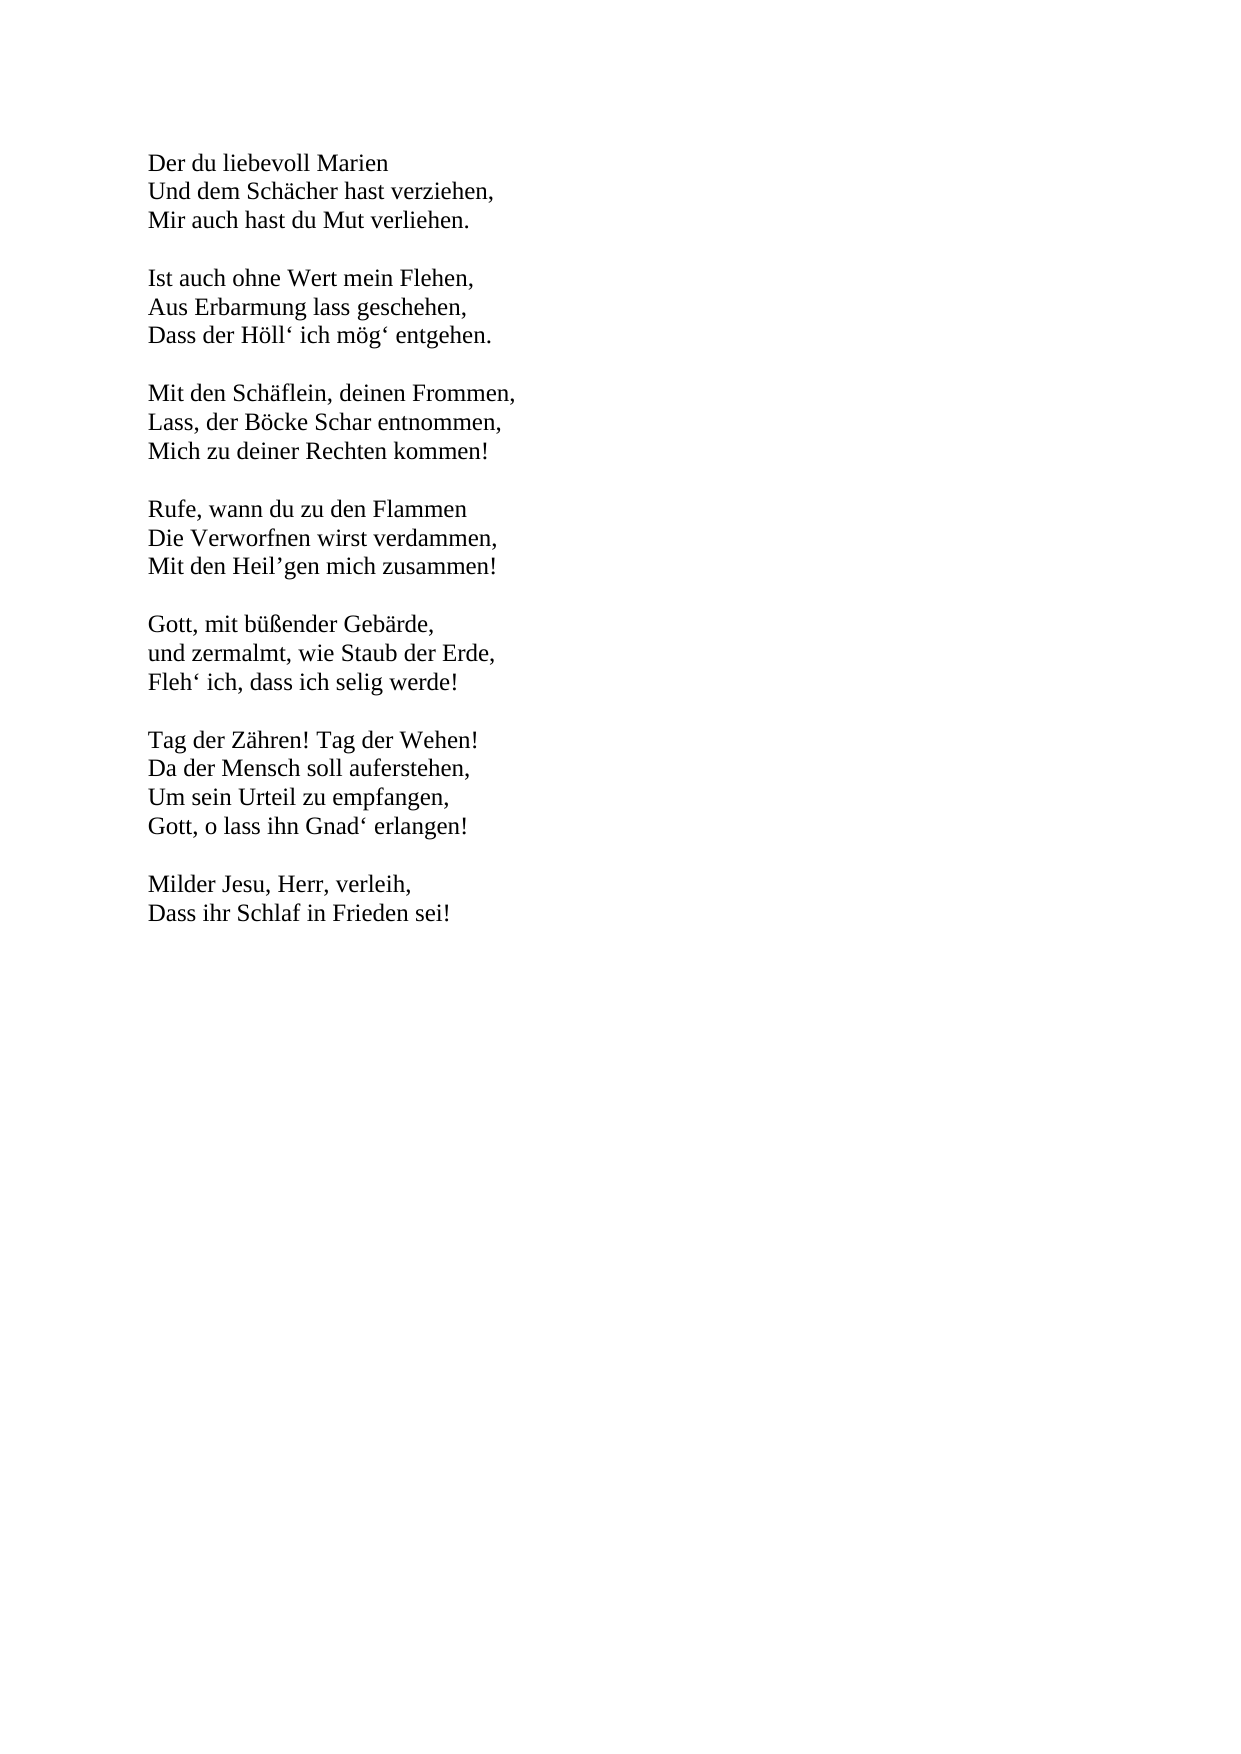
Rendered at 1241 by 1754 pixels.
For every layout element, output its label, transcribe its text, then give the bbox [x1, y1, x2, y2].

text Mit den Schäflein, deinen Frommen, Lass, der Böcke Schar entnommen, Mich zu deiner Rechten kommen! [148, 378, 1093, 465]
text Milder Jesu, Herr, verleih, Dass ihr Schlaf in Frieden sei! [148, 869, 1093, 926]
text Gott, mit büßender Gebärde, und zermalmt, wie Staub der Erde, Fleh‘ ich, dass ich selig werde! [148, 609, 1093, 696]
text Der du liebevoll Marien Und dem Schächer hast verziehen, Mir auch hast du Mut verliehen. [148, 148, 1093, 234]
text Tag der Zähren! Tag der Wehen! Da der Mensch soll auferstehen, Um sein Urteil zu empfangen, Gott, o lass ihn Gnad‘ erlangen! [148, 725, 1093, 840]
text Ist auch ohne Wert mein Flehen, Aus Erbarmung lass geschehen, Dass der Höll‘ ich mög‘ entgehen. [148, 263, 1093, 349]
text Rufe, wann du zu den Flammen Die Verworfnen wirst verdammen, Mit den Heil’gen mich zusammen! [148, 494, 1093, 580]
